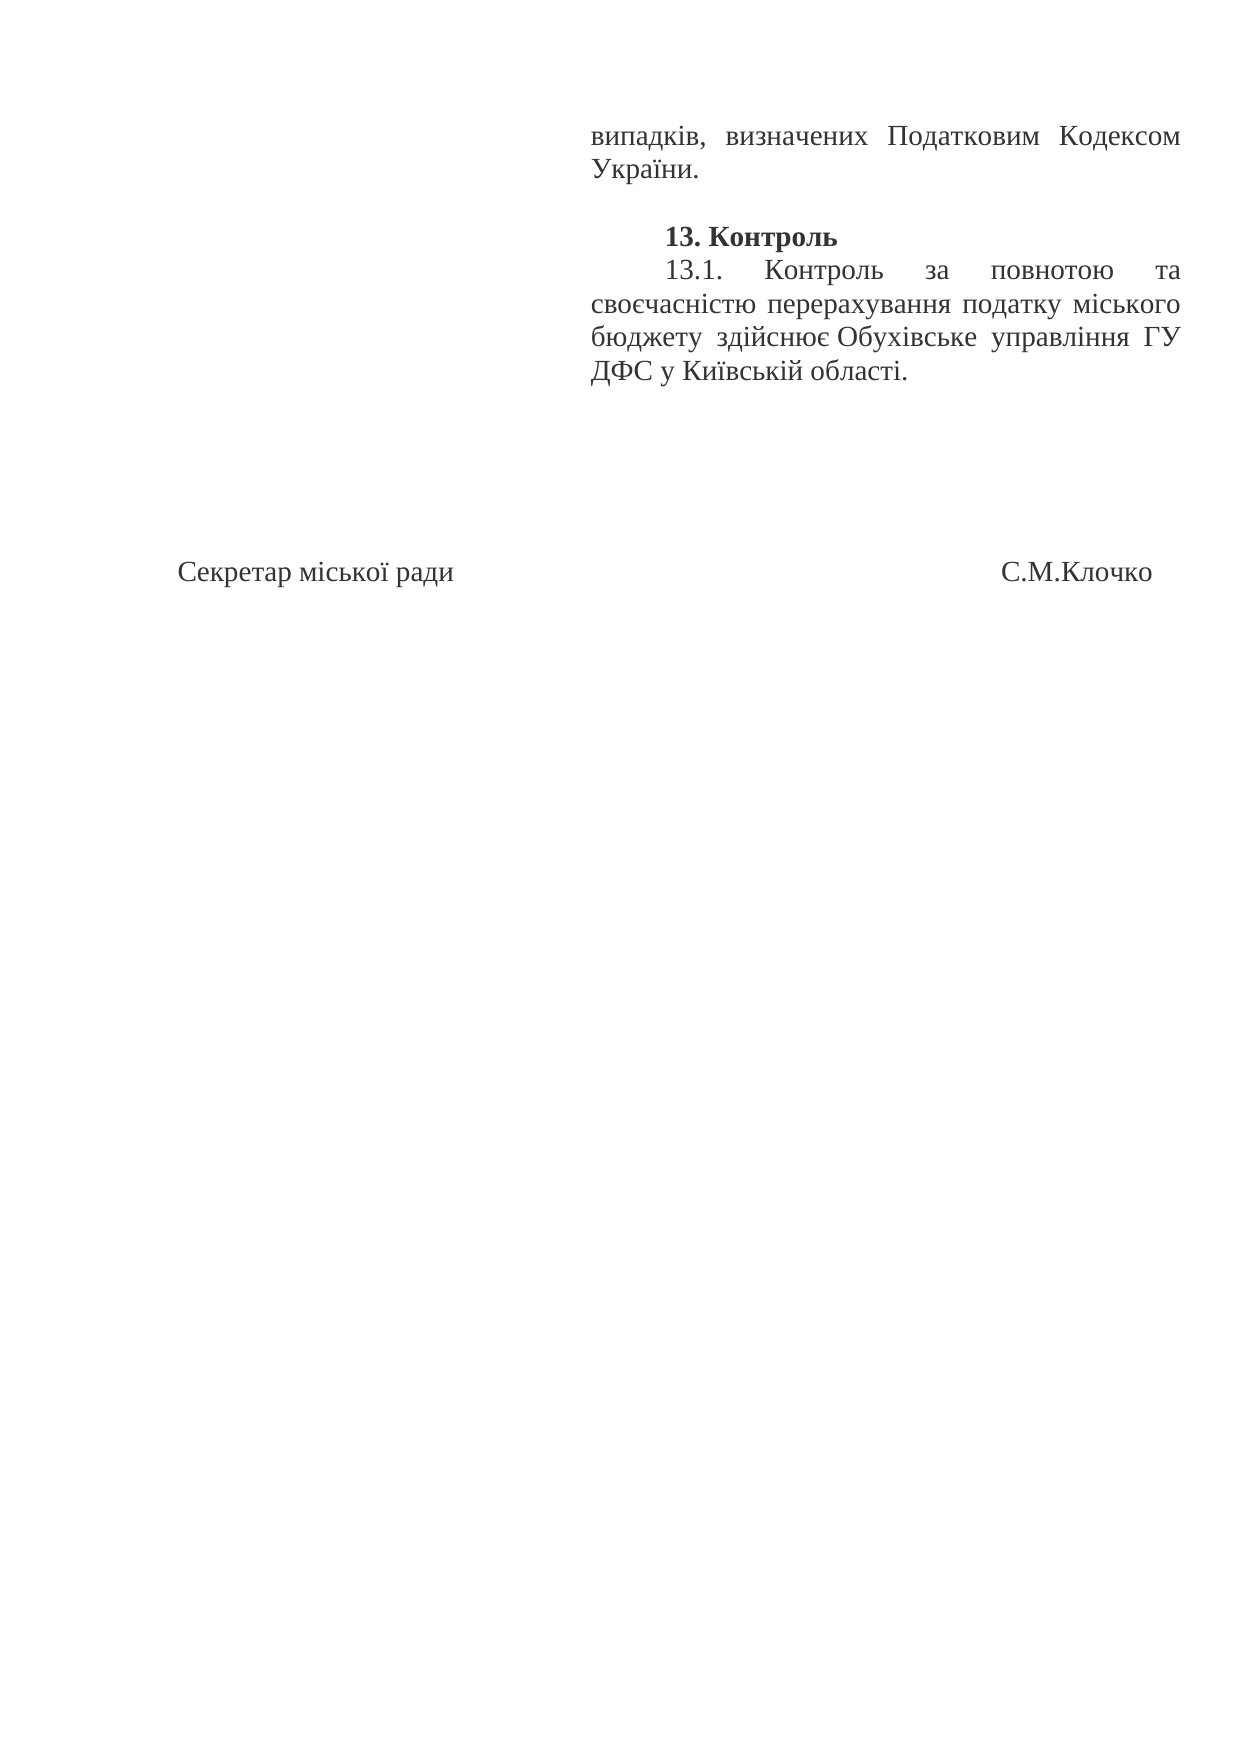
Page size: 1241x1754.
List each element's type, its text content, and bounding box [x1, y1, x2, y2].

text 13.1. Контроль за повнотою та своєчасністю перерахування податку міського бюджету здійснює Обухівське управління ГУ ДФС у Київській області. [591, 252, 1181, 386]
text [591, 118, 1181, 185]
text Секретар міської ради С.М.Клочко [177, 554, 1181, 588]
text 13. Контроль [591, 219, 1181, 252]
